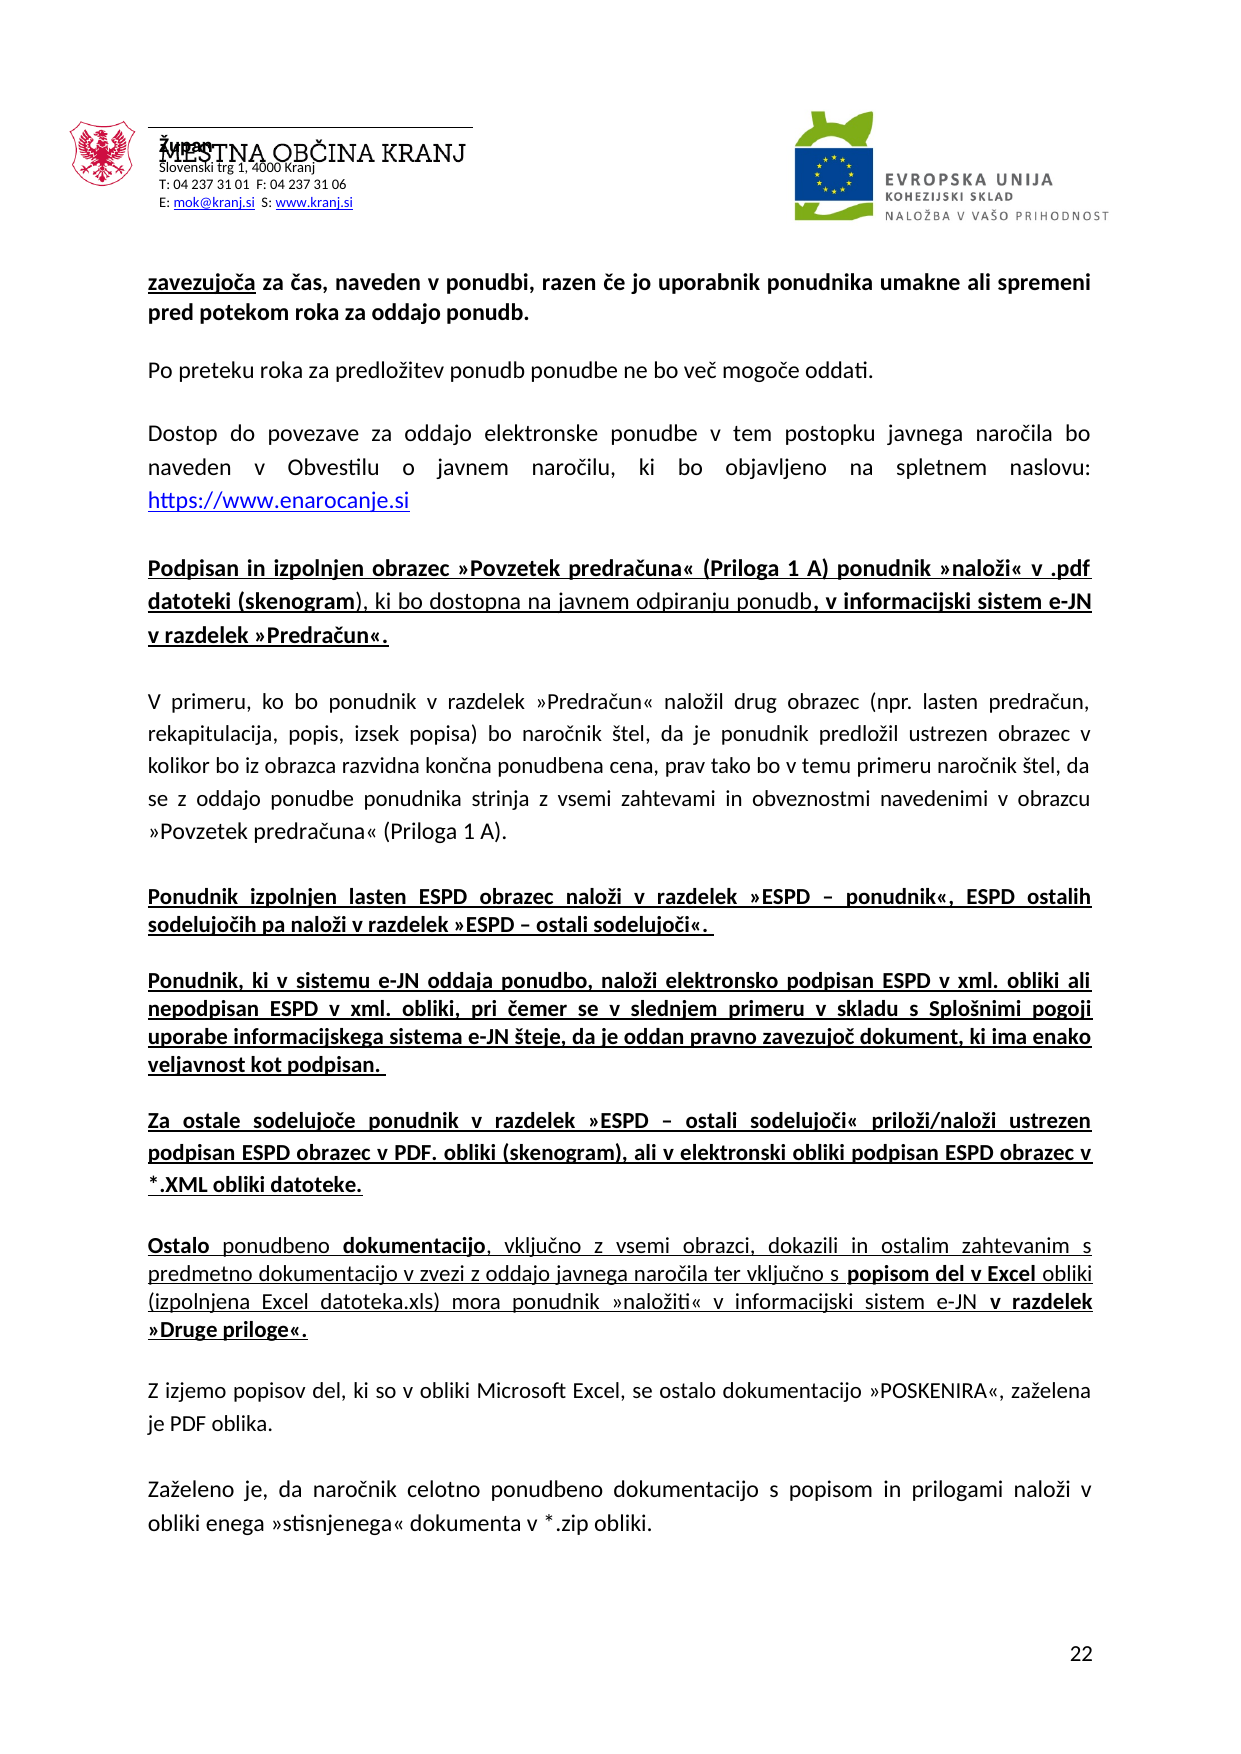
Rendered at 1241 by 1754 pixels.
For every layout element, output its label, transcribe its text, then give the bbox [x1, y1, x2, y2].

text Ostalo ponudbeno dokumentacijo, vključno z vsemi obrazci, dokazili in ostalim zahtevanim s predmetno dokumentacijo v zvezi z oddajo javnega naročila ter vključno s popisom del v Excel obliki (izpolnjena Excel datoteka.xls) mora ponudnik »naložiti« v informacijski sistem e-JN v razdelek »Druge priloge«. [148, 1284, 1093, 1311]
text Z izjemo popisov del, ki so v obliki Microsoft Excel, se ostalo dokumentacijo »POSKENIRA«, zaželena je PDF oblika. [148, 1376, 1093, 1437]
text Ostalo ponudbeno dokumentacijo, vključno z vsemi obrazci, dokazili in ostalim zahtevanim s predmetno dokumentacijo v zvezi z oddajo javnega naročila ter vključno s popisom del v Excel obliki (izpolnjena Excel datoteka.xls) mora ponudnik »naložiti« v informacijski sistem e-JN v razdelek »Druge priloge«. [148, 1312, 1093, 1343]
text Ponudnik izpolnjen lasten ESPD obrazec naloži v razdelek »ESPD – ponudnik«, ESPD ostalih sodelujočih pa naloži v razdelek »ESPD – ostali sodelujoči«. [148, 882, 1093, 938]
text Za ostale sodelujoče ponudnik v razdelek »ESPD – ostali sodelujoči« priloži/naloži ustrezen podpisan ESPD obrazec v PDF. obliki (skenogram), ali v elektronski obliki podpisan ESPD obrazec v *.XML obliki datoteke. [148, 1106, 1093, 1162]
text Dostop do povezave za oddajo elektronske ponudbe v tem postopku javnega naročila bo naveden v Obvestilu o javnem naročilu, ki bo objavljeno na spletnem naslovu: https://www.enarocanje.si [148, 418, 1093, 514]
picture [714, 103, 1149, 230]
text Ostalo ponudbeno dokumentacijo, vključno z vsemi obrazci, dokazili in ostalim zahtevanim s predmetno dokumentacijo v zvezi z oddajo javnega naročila ter vključno s popisom del v Excel obliki (izpolnjena Excel datoteka.xls) mora ponudnik »naložiti« v informacijski sistem e-JN v razdelek »Druge priloge«. [148, 1231, 1093, 1283]
text Zaželeno je, da naročnik celotno ponudbeno dokumentacijo s popisom in prilogami naloži v obliki enega »stisnjenega« dokumenta v *.zip obliki. [148, 1474, 1093, 1537]
text Ponudnik, ki v sistemu e-JN oddaja ponudbo, naloži elektronsko podpisan ESPD v xml. obliki ali nepodpisan ESPD v xml. obliki, pri čemer se v slednjem primeru v skladu s Splošnimi pogoji uporabe informacijskega sistema e-JN šteje, da je oddan pravno zavezujoč dokument, ki ima enako veljavnost kot podpisan. [148, 966, 1093, 1018]
text Podpisan in izpolnjen obrazec »Povzetek predračuna« (Priloga 1 A) ponudnik »naloži« v .pdf datoteki (skenogram), ki bo dostopna na javnem odpiranju ponudb, v informacijski sistem e-JN v razdelek »Predračun«. [148, 553, 1093, 649]
text Za ostale sodelujoče ponudnik v razdelek »ESPD – ostali sodelujoči« priloži/naloži ustrezen podpisan ESPD obrazec v PDF. obliki (skenogram), ali v elektronski obliki podpisan ESPD obrazec v *.XML obliki datoteke. [148, 1164, 1093, 1198]
text Po preteku roka za predložitev ponudb ponudbe ne bo več mogoče oddati. [148, 355, 1093, 384]
text Ponudnik, ki v sistemu e-JN oddaja ponudbo, naloži elektronsko podpisan ESPD v xml. obliki ali nepodpisan ESPD v xml. obliki, pri čemer se v slednjem primeru v skladu s Splošnimi pogoji uporabe informacijskega sistema e-JN šteje, da je oddan pravno zavezujoč dokument, ki ima enako veljavnost kot podpisan. [148, 1020, 1093, 1078]
text V primeru, ko bo ponudnik v razdelek »Predračun« naložil drug obrazec (npr. lasten predračun, rekapitulacija, popis, izsek popisa) bo naročnik štel, da je ponudnik predložil ustrezen obrazec v kolikor bo iz obrazca razvidna končna ponudbena cena, prav tako bo v temu primeru naročnik štel, da se z oddajo ponudbe ponudnika strinja z vsemi zahtevami in obveznostmi navedenimi v obrazcu »Povzetek predračuna« (Priloga 1 A). [148, 687, 1092, 845]
